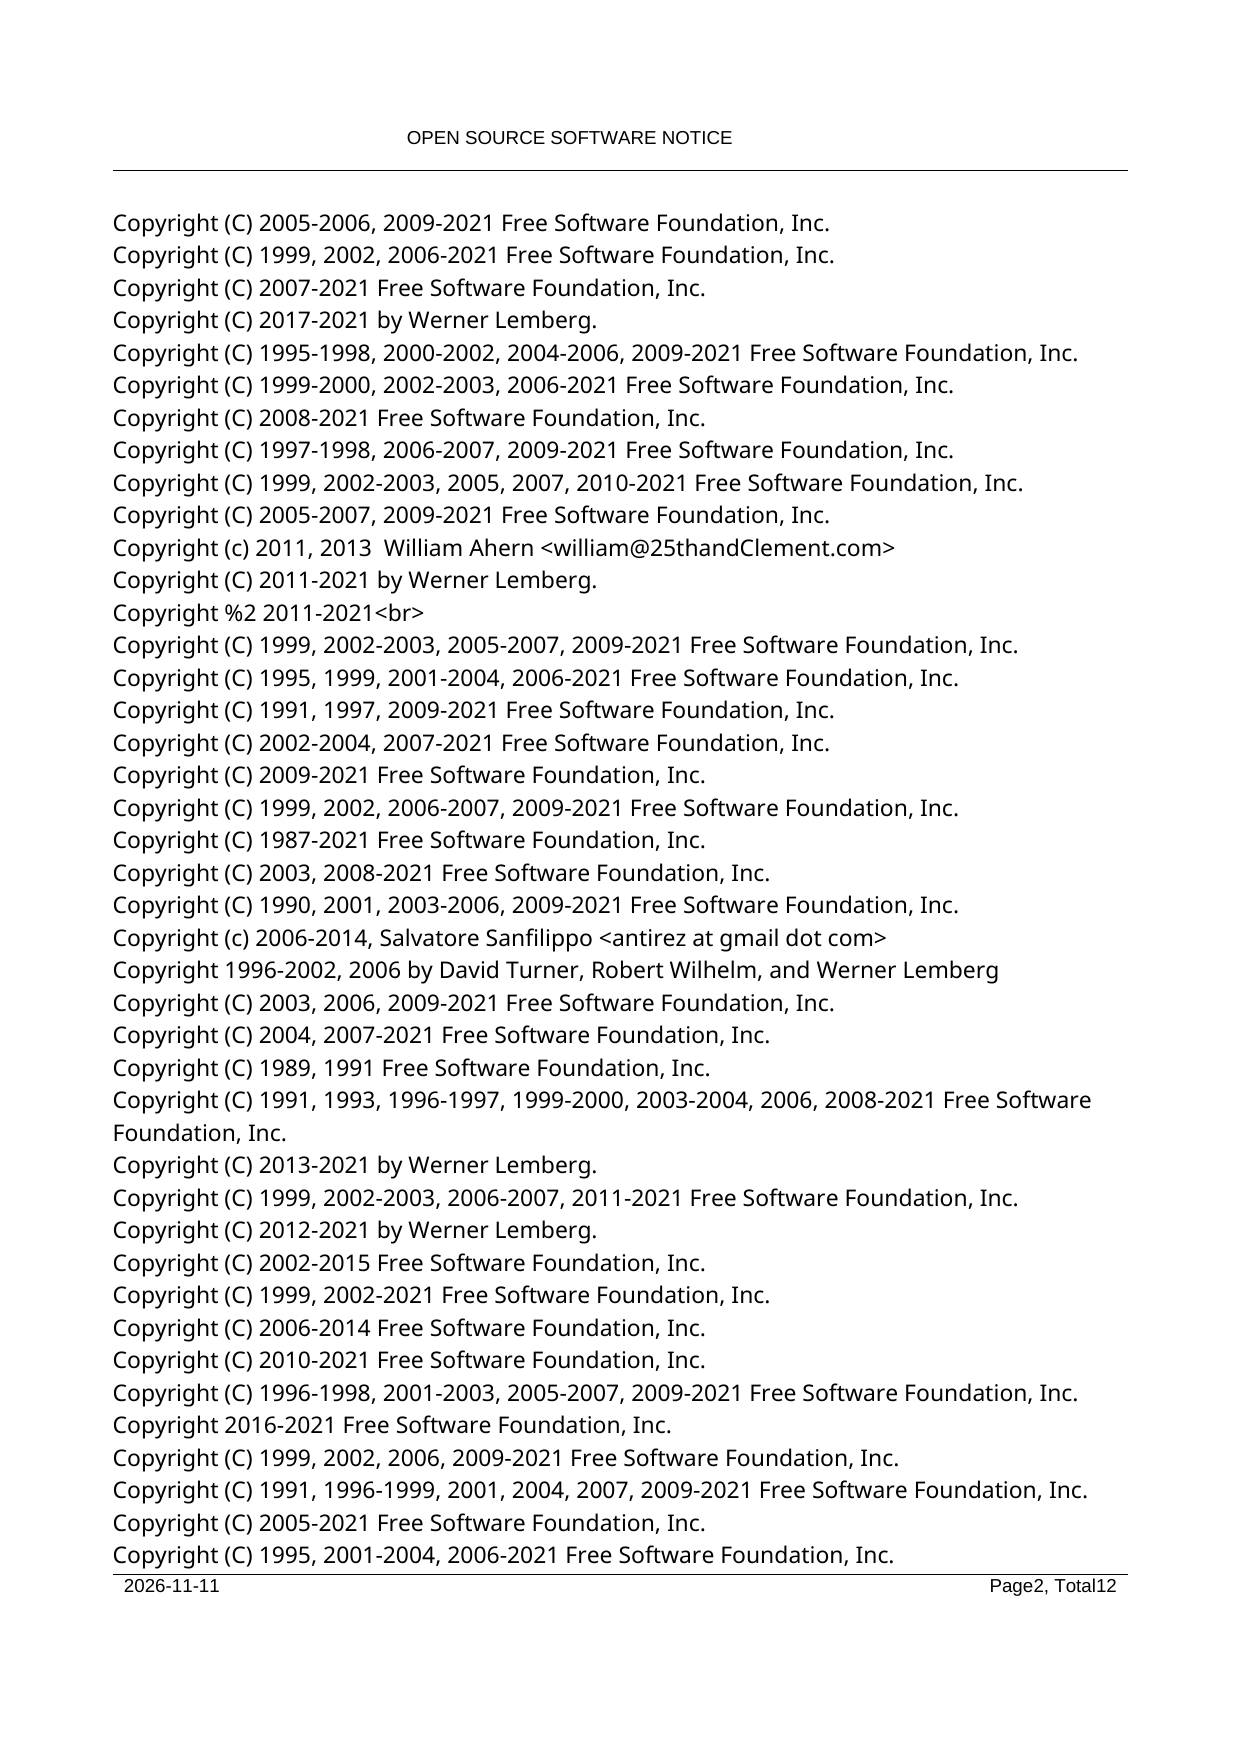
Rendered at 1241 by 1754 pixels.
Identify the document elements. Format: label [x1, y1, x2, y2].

text [112, 206, 1128, 1571]
